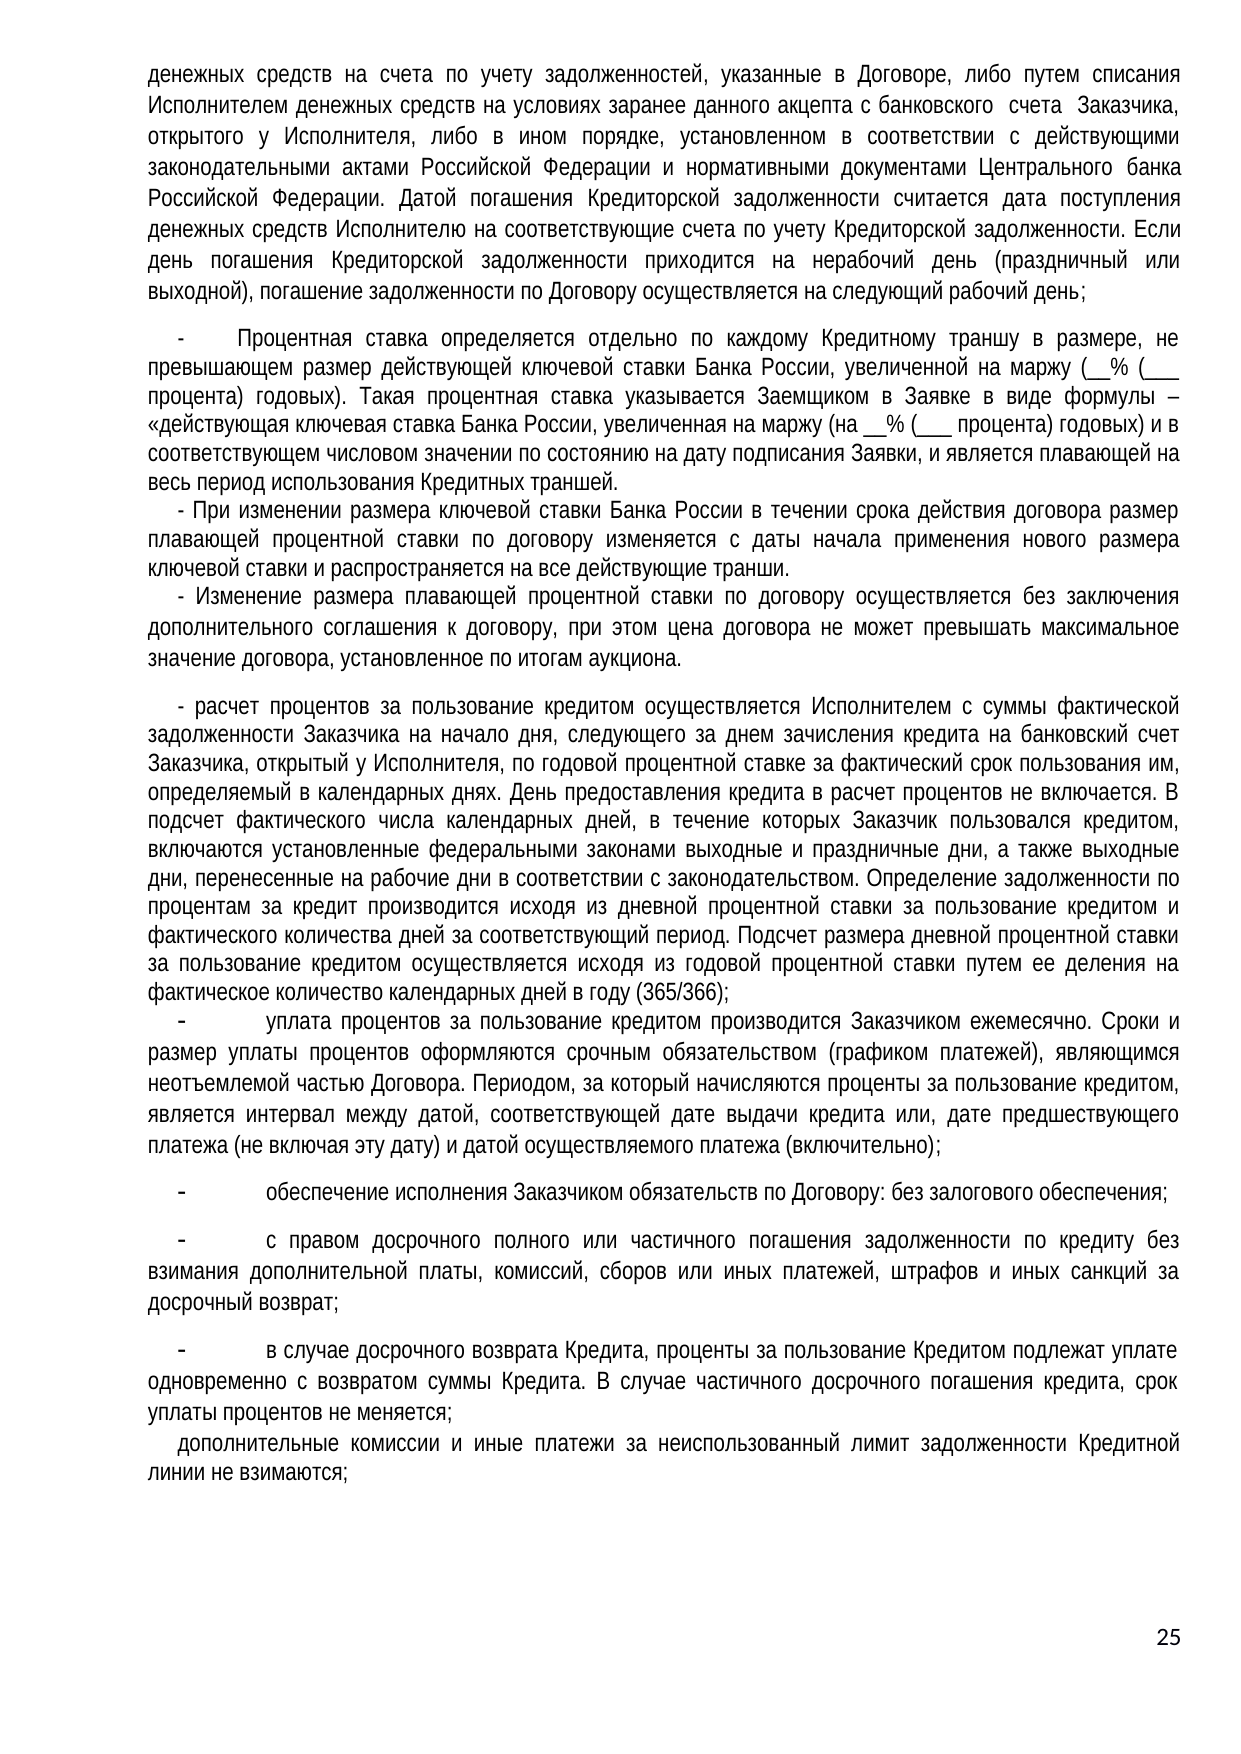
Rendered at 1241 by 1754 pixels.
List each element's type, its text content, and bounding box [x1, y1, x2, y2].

list в случае досрочного возврата Кредита, проценты за пользование Кредитом подлежат уплате одновременно с возвратом суммы Кредита. В случае частичного досрочного погашения кредита, срок уплаты процентов не меняется; [148, 1335, 1179, 1426]
list с правом досрочного полного или частичного погашения задолженности по кредиту без взимания дополнительной платы, комиссий, сборов или иных платежей, штрафов и иных санкций за досрочный возврат; [148, 1225, 1181, 1316]
text - расчет процентов за пользование кредитом осуществляется Исполнителем с суммы фактической задолженности Заказчика на начало дня, следующего за днем зачисления кредита на банковский счет Заказчика, открытый у Исполнителя, по годовой процентной ставке за фактический срок пользования им, определяемый в календарных днях. День предоставления кредита в расчет процентов не включается. В подсчет фактического числа календарных дней, в течение которых Заказчик пользовался кредитом, включаются установленные федеральными законами выходные и праздничные дни, а также выходные дни, перенесенные на рабочие дни в соответствии с законодательством. Определение задолженности по процентам за кредит производится исходя из дневной процентной ставки за пользование кредитом и фактического количества дней за соответствующий период. Подсчет размера дневной процентной ставки за пользование кредитом осуществляется исходя из годовой процентной ставки путем ее деления на фактическое количество календарных дней в году (365/366); [148, 691, 1181, 1006]
text - Изменение размера плавающей процентной ставки по договору осуществляется без заключения дополнительного соглашения к договору, при этом цена договора не может превышать максимальное значение договора, установленное по итогам аукциона. [148, 581, 1181, 672]
text - Процентная ставка определяется отдельно по каждому Кредитному траншу в размере, не превышающем размер действующей ключевой ставки Банка России, увеличенной на маржу (__% (___ процента) годовых). Такая процентная ставка указывается Заемщиком в Заявке в виде формулы – «действующая ключевая ставка Банка России, увеличенная на маржу (на __% (___ процента) годовых) и в соответствующем числовом значении по состоянию на дату подписания Заявки, и является плавающей на весь период использования Кредитных траншей. [148, 323, 1181, 495]
text - При изменении размера ключевой ставки Банка России в течении срока действия договора размер плавающей процентной ставки по договору изменяется с даты начала применения нового размера ключевой ставки и распространяется на все действующие транши. [148, 495, 1181, 581]
text дополнительные комиссии и иные платежи за неиспользованный лимит задолженности Кредитной линии не взимаются; [148, 1428, 1181, 1485]
list обеспечение исполнения Заказчиком обязательств по Договору: без залогового обеспечения; [148, 1177, 1181, 1206]
list уплата процентов за пользование кредитом производится Заказчиком ежемесячно. Сроки и размер уплаты процентов оформляются срочным обязательством (графиком платежей), являющимся неотъемлемой частью Договора. Периодом, за который начисляются проценты за пользование кредитом, является интервал между датой, соответствующей дате выдачи кредита или, дате предшествующего платежа (не включая эту дату) и датой осуществляемого платежа (включительно); [148, 1006, 1181, 1158]
